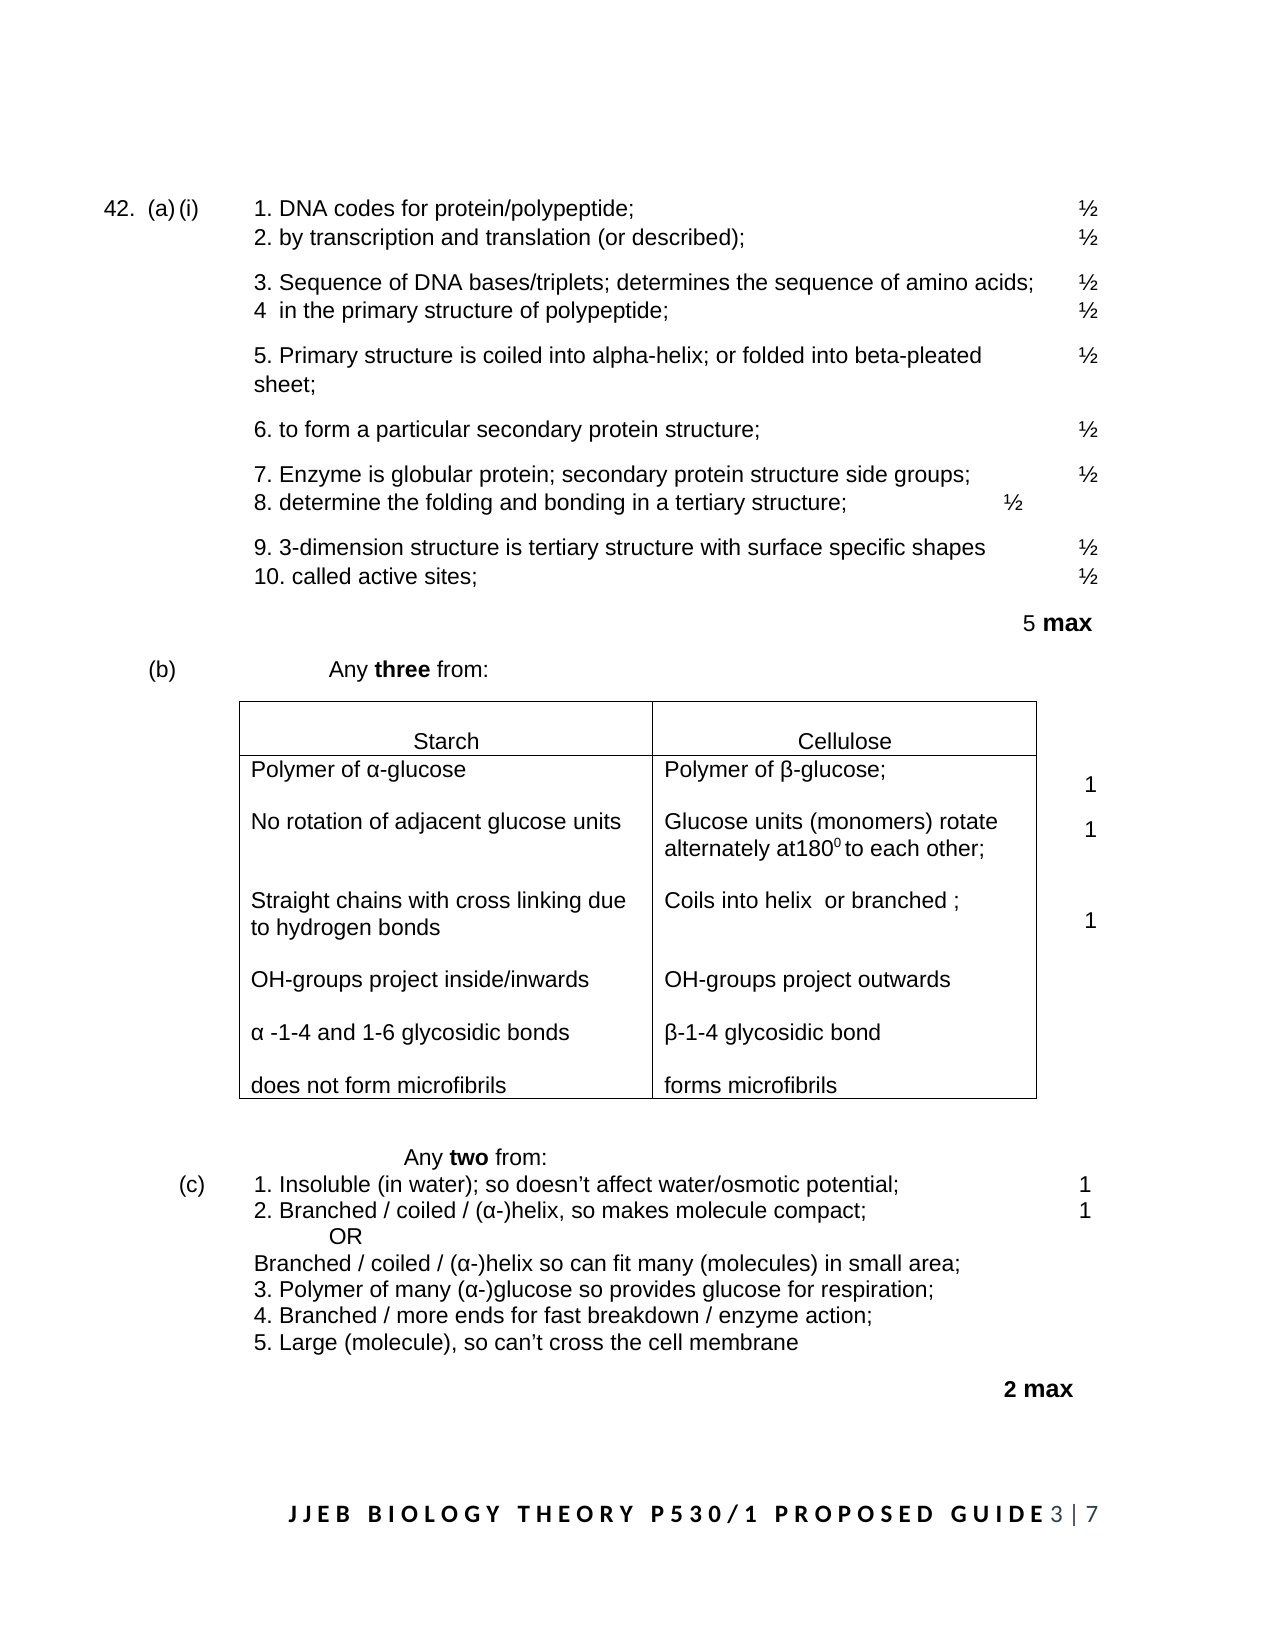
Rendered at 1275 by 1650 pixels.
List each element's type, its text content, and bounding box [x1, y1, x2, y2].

text 9. 3-dimension structure is tertiary structure with surface specific shapes ½ 10. called active sites; ½ [103, 534, 1125, 589]
text 6. to form a particular secondary protein structure; ½ [103, 416, 1125, 442]
text 2. Branched / coiled / (α-)helix, so makes molecule compact; 1 [103, 1197, 1125, 1223]
list (a) (i) 1. DNA codes for protein/polypeptide; ½ [103, 195, 1125, 221]
table_cell Polymer of β-glucose; Glucose units (monomers) rotate alternately at1800 to each other; Coils into helix or branched ; OH-groups project outwards β-1-4 glycosidic bond forms microfibrils [653, 756, 1036, 1098]
text OR [103, 1223, 1125, 1250]
text (b) Any three from: [103, 656, 1125, 682]
text 2 max [103, 1374, 1125, 1403]
text 7. Enzyme is globular protein; secondary protein structure side groups; ½ 8. determine the folding and bonding in a tertiary structure; ½ [103, 461, 1125, 516]
table_header Starch [240, 702, 652, 754]
text 3. Polymer of many (α-)glucose so provides glucose for respiration; [103, 1276, 1125, 1302]
text 4. Branched / more ends for fast breakdown / enzyme action; [103, 1302, 1125, 1329]
text 3. Sequence of DNA bases/triplets; determines the sequence of amino acids; ½ 4 in the primary structure of polypeptide; ½ [103, 269, 1125, 323]
table_cell Polymer of α-glucose No rotation of adjacent glucose units Straight chains with cross linking due to hydrogen bonds OH-groups project inside/inwards α -1-4 and 1-6 glycosidic bonds does not form microfibrils [240, 756, 652, 1098]
text Any two from: [103, 1144, 1125, 1171]
text (c) 1. Insoluble (in water); so doesn’t affect water/osmotic potential; 1 [103, 1171, 1125, 1197]
table_header Cellulose [653, 702, 1036, 754]
text 5 max [103, 608, 1125, 637]
text Branched / coiled / (α-)helix so can fit many (molecules) in small area; [103, 1250, 1125, 1276]
text 5. Primary structure is coiled into alpha-helix; or folded into beta-pleated ½ sheet; [103, 342, 1125, 397]
text 5. Large (molecule), so can’t cross the cell membrane [103, 1329, 1125, 1355]
list 2. by transcription and translation (or described); ½ [178, 223, 1125, 250]
